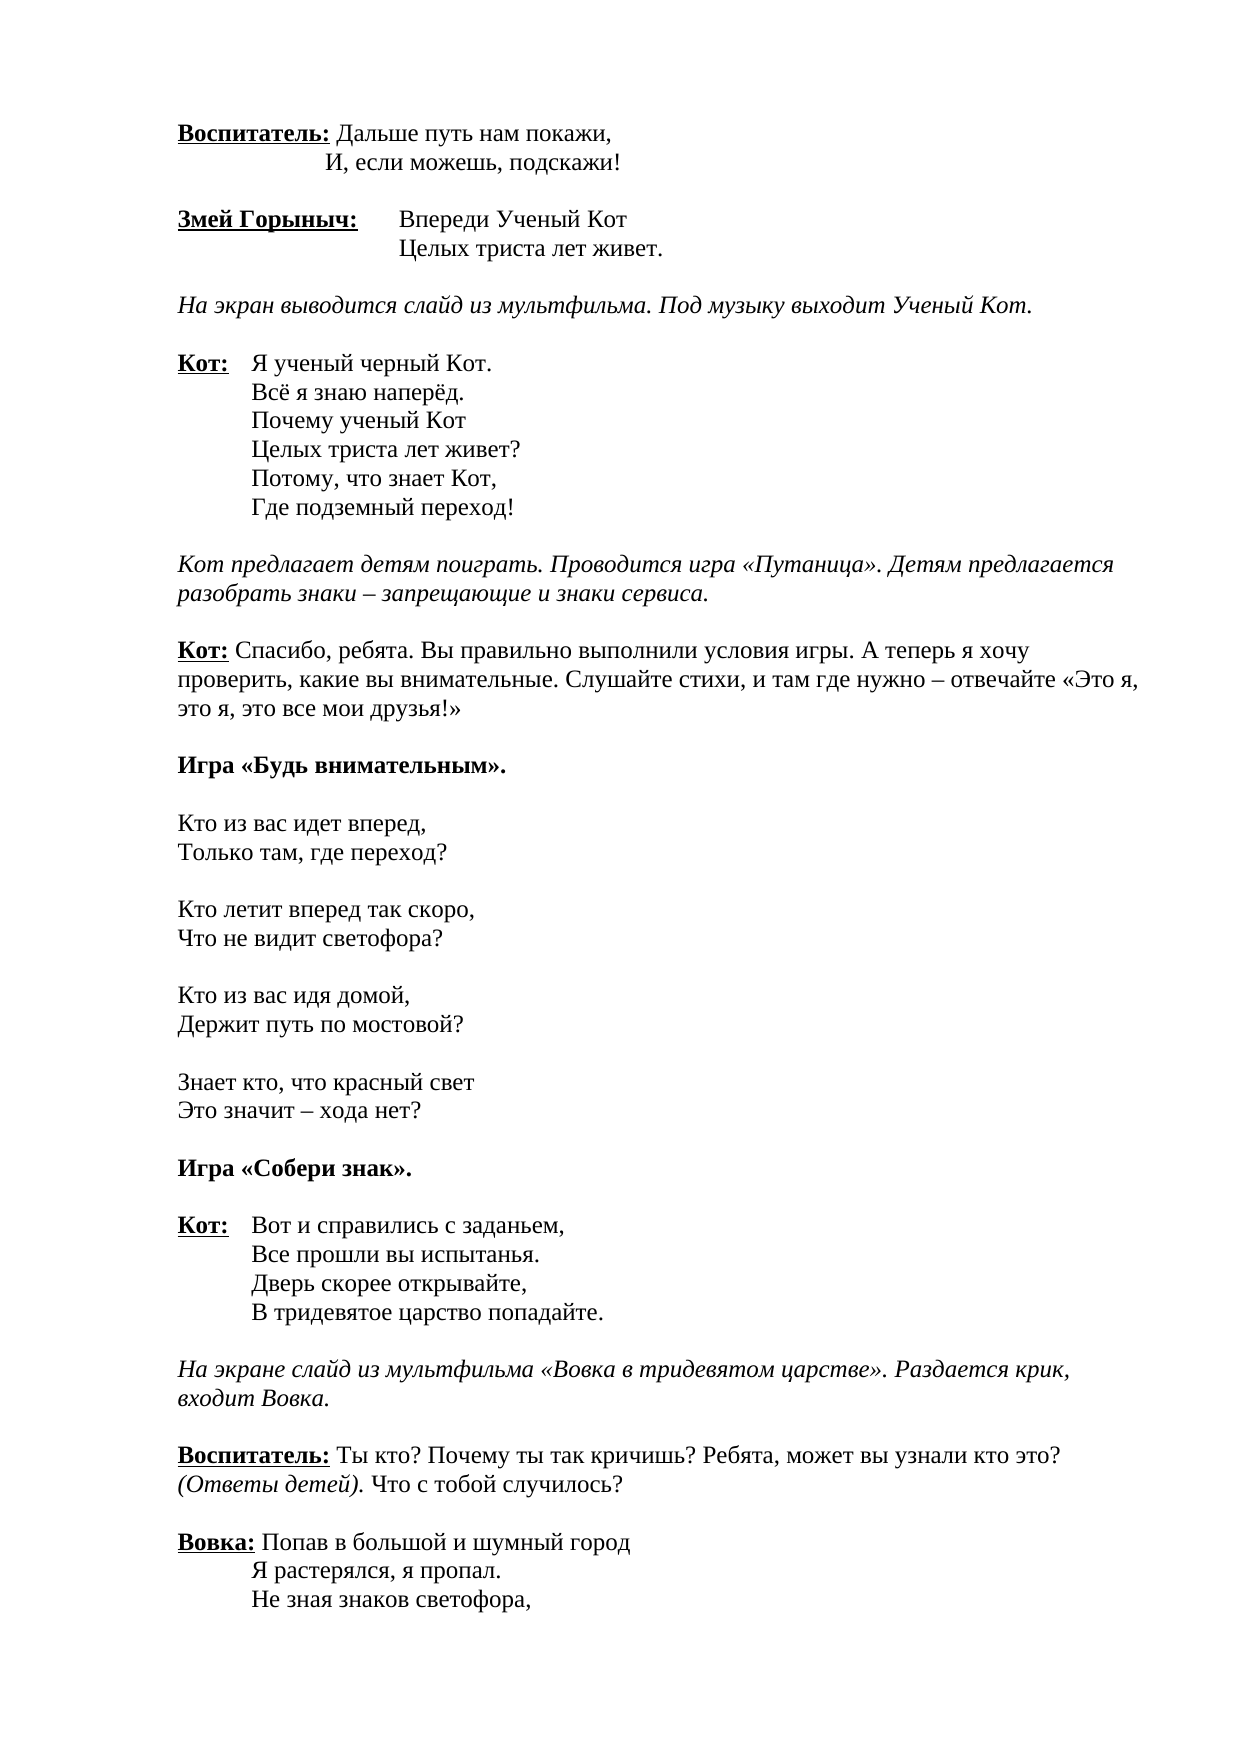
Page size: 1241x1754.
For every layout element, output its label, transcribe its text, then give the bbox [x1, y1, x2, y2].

text Кто летит вперед так скоро, [177, 894, 1152, 923]
text Почему ученый Кот [177, 406, 1152, 434]
text Вовка: Попав в большой и шумный город [177, 1527, 1152, 1556]
text На экране слайд из мультфильма «Вовка в тридевятом царстве». Раздается крик, входит Вовка. [177, 1354, 1152, 1412]
text Что не видит светофора? [177, 923, 1152, 952]
text Я растерялся, я пропал. [177, 1556, 1152, 1584]
text Это значит – хода нет? [177, 1096, 1152, 1124]
text Целых триста лет живет. [177, 233, 1152, 262]
text Кто из вас идя домой, [177, 981, 1152, 1009]
text Игра «Собери знак». [177, 1153, 1152, 1182]
text Дверь скорее открывайте, [177, 1268, 1152, 1297]
text Потому, что знает Кот, [177, 463, 1152, 492]
text И, если можешь, подскажи! [177, 147, 1152, 176]
text Только там, где переход? [177, 837, 1152, 866]
text Игра «Будь внимательным». [177, 751, 1152, 779]
text Всё я знаю наперёд. [177, 377, 1152, 406]
text Где подземный переход! [177, 492, 1152, 521]
text На экран выводится слайд из мультфильма. Под музыку выходит Ученый Кот. [177, 291, 1152, 319]
text В тридевятое царство попадайте. [177, 1297, 1152, 1326]
text Кот: Я ученый черный Кот. [177, 348, 1152, 377]
text Кот: Спасибо, ребята. Вы правильно выполнили условия игры. А теперь я хочу проверить, какие вы внимательные. Слушайте стихи, и там где нужно – отвечайте «Это я, это я, это все мои друзья!» [177, 636, 1152, 722]
text Змей Горыныч: Впереди Ученый Кот [177, 204, 1152, 233]
text Держит путь по мостовой? [177, 1009, 1152, 1038]
text Кот: Вот и справились с заданьем, [177, 1211, 1152, 1239]
text Знает кто, что красный свет [177, 1067, 1152, 1096]
text Не зная знаков светофора, [177, 1584, 1152, 1613]
text Кот предлагает детям поиграть. Проводится игра «Путаница». Детям предлагается разобрать знаки – запрещающие и знаки сервиса. [177, 549, 1152, 607]
text Все прошли вы испытанья. [177, 1239, 1152, 1268]
text Кто из вас идет вперед, [177, 808, 1152, 837]
text Воспитатель: Ты кто? Почему ты так кричишь? Ребята, может вы узнали кто это? (Ответы детей). Что с тобой случилось? [177, 1441, 1152, 1498]
text Воспитатель: Дальше путь нам покажи, [177, 118, 1152, 147]
text Целых триста лет живет? [177, 434, 1152, 463]
